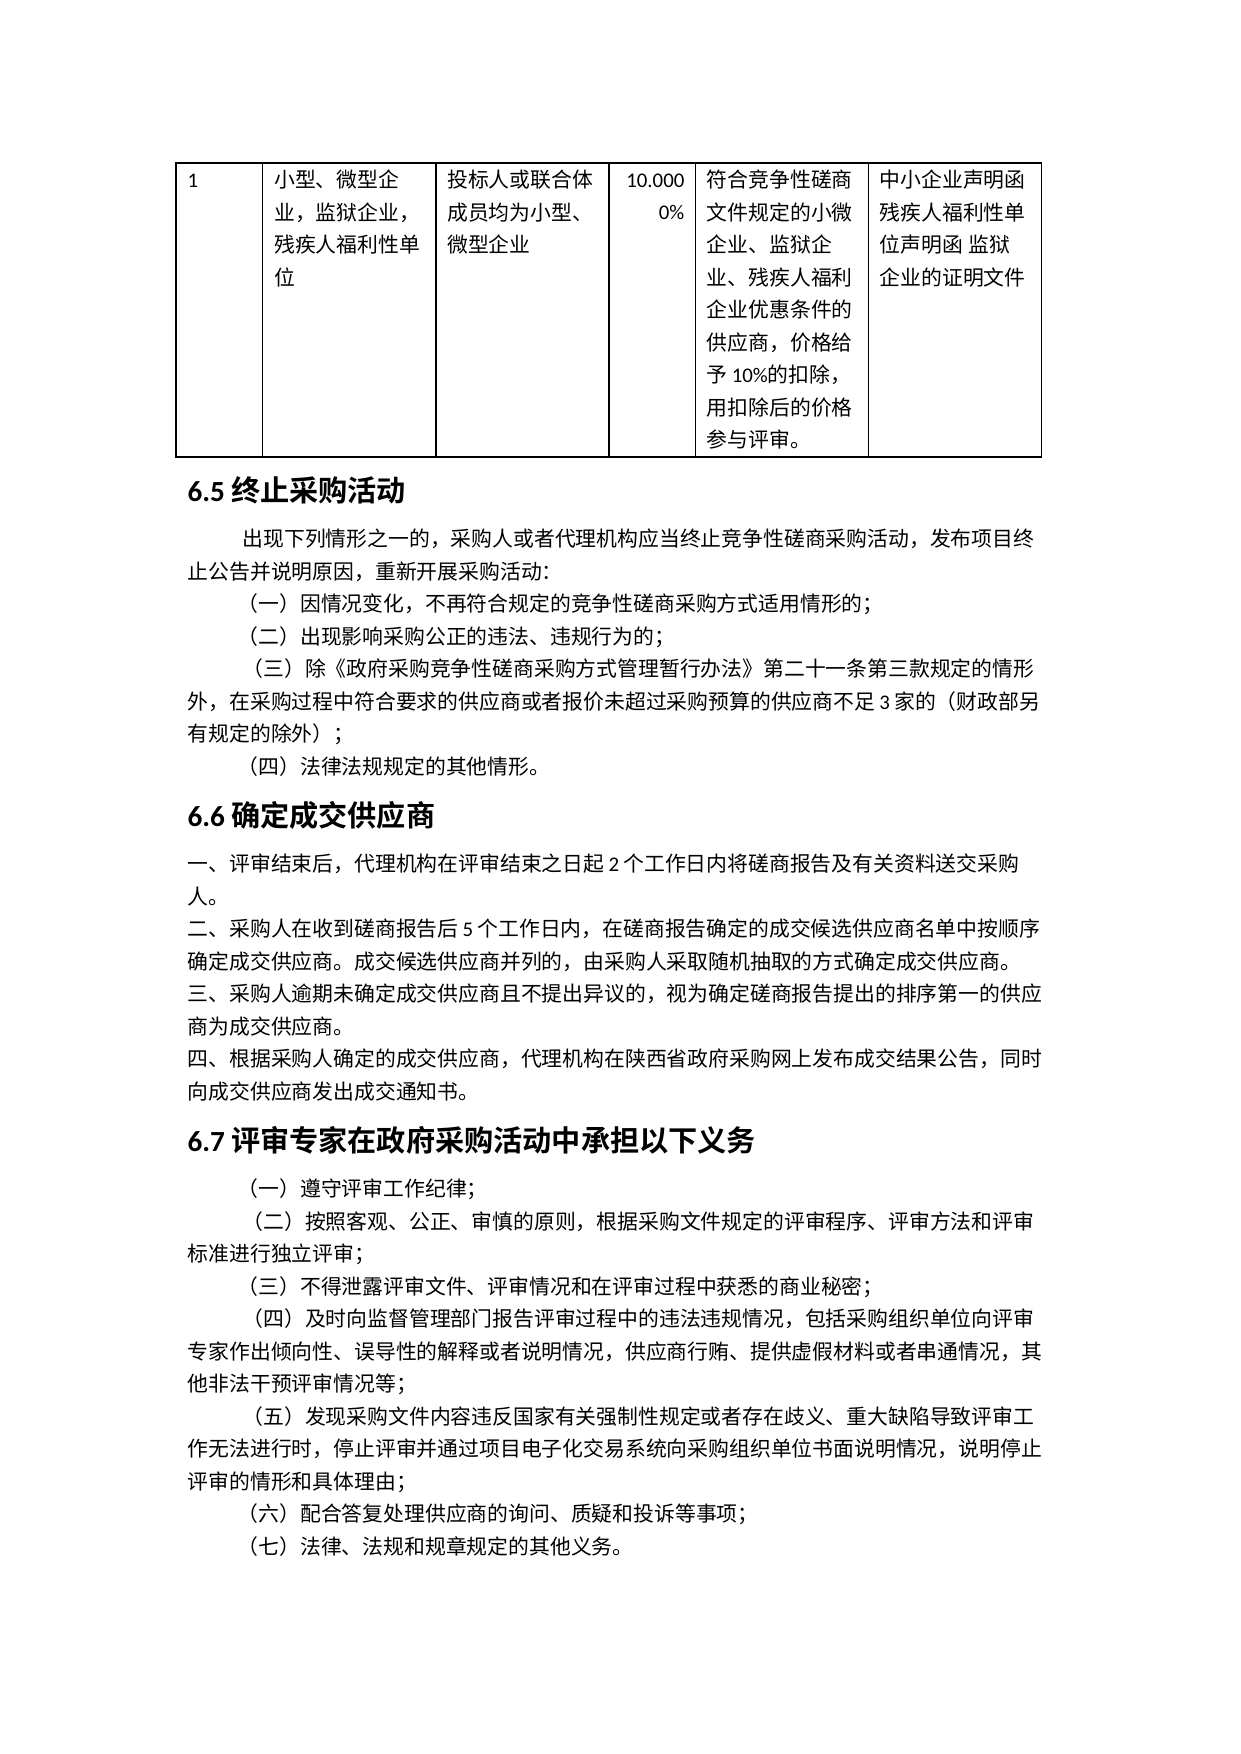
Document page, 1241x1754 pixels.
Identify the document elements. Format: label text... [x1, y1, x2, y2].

text 四、根据采购人确定的成交供应商，代理机构在陕西省政府采购网上发布成交结果公告，同时向成交供应商发出成交通知书。 [187, 1043, 1053, 1108]
text （一）因情况变化，不再符合规定的竞争性磋商采购方式适用情形的； [187, 588, 1053, 620]
text （一）遵守评审工作纪律； [187, 1173, 1053, 1205]
text 6.6确定成交供应商 [187, 783, 1053, 848]
text （二）出现影响采购公正的违法、违规行为的； [187, 620, 1053, 653]
text （二）按照客观、公正、审慎的原则，根据采购文件规定的评审程序、评审方法和评审标准进行独立评审； [187, 1205, 1053, 1270]
text 二、采购人在收到磋商报告后5个工作日内，在磋商报告确定的成交候选供应商名单中按顺序确定成交供应商。成交候选供应商并列的，由采购人采取随机抽取的方式确定成交供应商。 [187, 913, 1053, 978]
text 一、评审结束后，代理机构在评审结束之日起2个工作日内将磋商报告及有关资料送交采购人。 [187, 848, 1053, 913]
table_cell 符合竞争性磋商文件规定的小微企业、监狱企业、残疾人福利企业优惠条件的供应商，价格给予10%的扣除，用扣除后的价格参与评审。 [696, 164, 868, 456]
text （三）除《政府采购竞争性磋商采购方式管理暂行办法》第二十一条第三款规定的情形外，在采购过程中符合要求的供应商或者报价未超过采购预算的供应商不足3家的（财政部另有规定的除外）； [187, 653, 1053, 750]
text （四）法律法规规定的其他情形。 [187, 750, 1053, 783]
text （四）及时向监督管理部门报告评审过程中的违法违规情况，包括采购组织单位向评审专家作出倾向性、误导性的解释或者说明情况，供应商行贿、提供虚假材料或者串通情况，其他非法干预评审情况等； [187, 1303, 1053, 1400]
table_cell 小型、微型企业，监狱企业，残疾人福利性单位 [263, 164, 435, 456]
text （七）法律、法规和规章规定的其他义务。 [187, 1530, 1053, 1563]
text （六）配合答复处理供应商的询问、质疑和投诉等事项； [187, 1498, 1053, 1530]
text 6.7评审专家在政府采购活动中承担以下义务 [187, 1108, 1053, 1173]
text 出现下列情形之一的，采购人或者代理机构应当终止竞争性磋商采购活动，发布项目终止公告并说明原因，重新开展采购活动： [187, 523, 1053, 588]
table_cell 中小企业声明函 残疾人福利性单位声明函 监狱企业的证明文件 [869, 164, 1041, 456]
table_cell 投标人或联合体成员均为小型、微型企业 [437, 164, 608, 456]
table_cell 10.0000% [610, 164, 695, 456]
text 6.5终止采购活动 [187, 458, 1053, 523]
text （三）不得泄露评审文件、评审情况和在评审过程中获悉的商业秘密； [187, 1270, 1053, 1303]
table_cell 1 [177, 164, 262, 456]
text 三、采购人逾期未确定成交供应商且不提出异议的，视为确定磋商报告提出的排序第一的供应商为成交供应商。 [187, 978, 1053, 1043]
text （五）发现采购文件内容违反国家有关强制性规定或者存在歧义、重大缺陷导致评审工作无法进行时，停止评审并通过项目电子化交易系统向采购组织单位书面说明情况，说明停止评审的情形和具体理由； [187, 1400, 1053, 1498]
